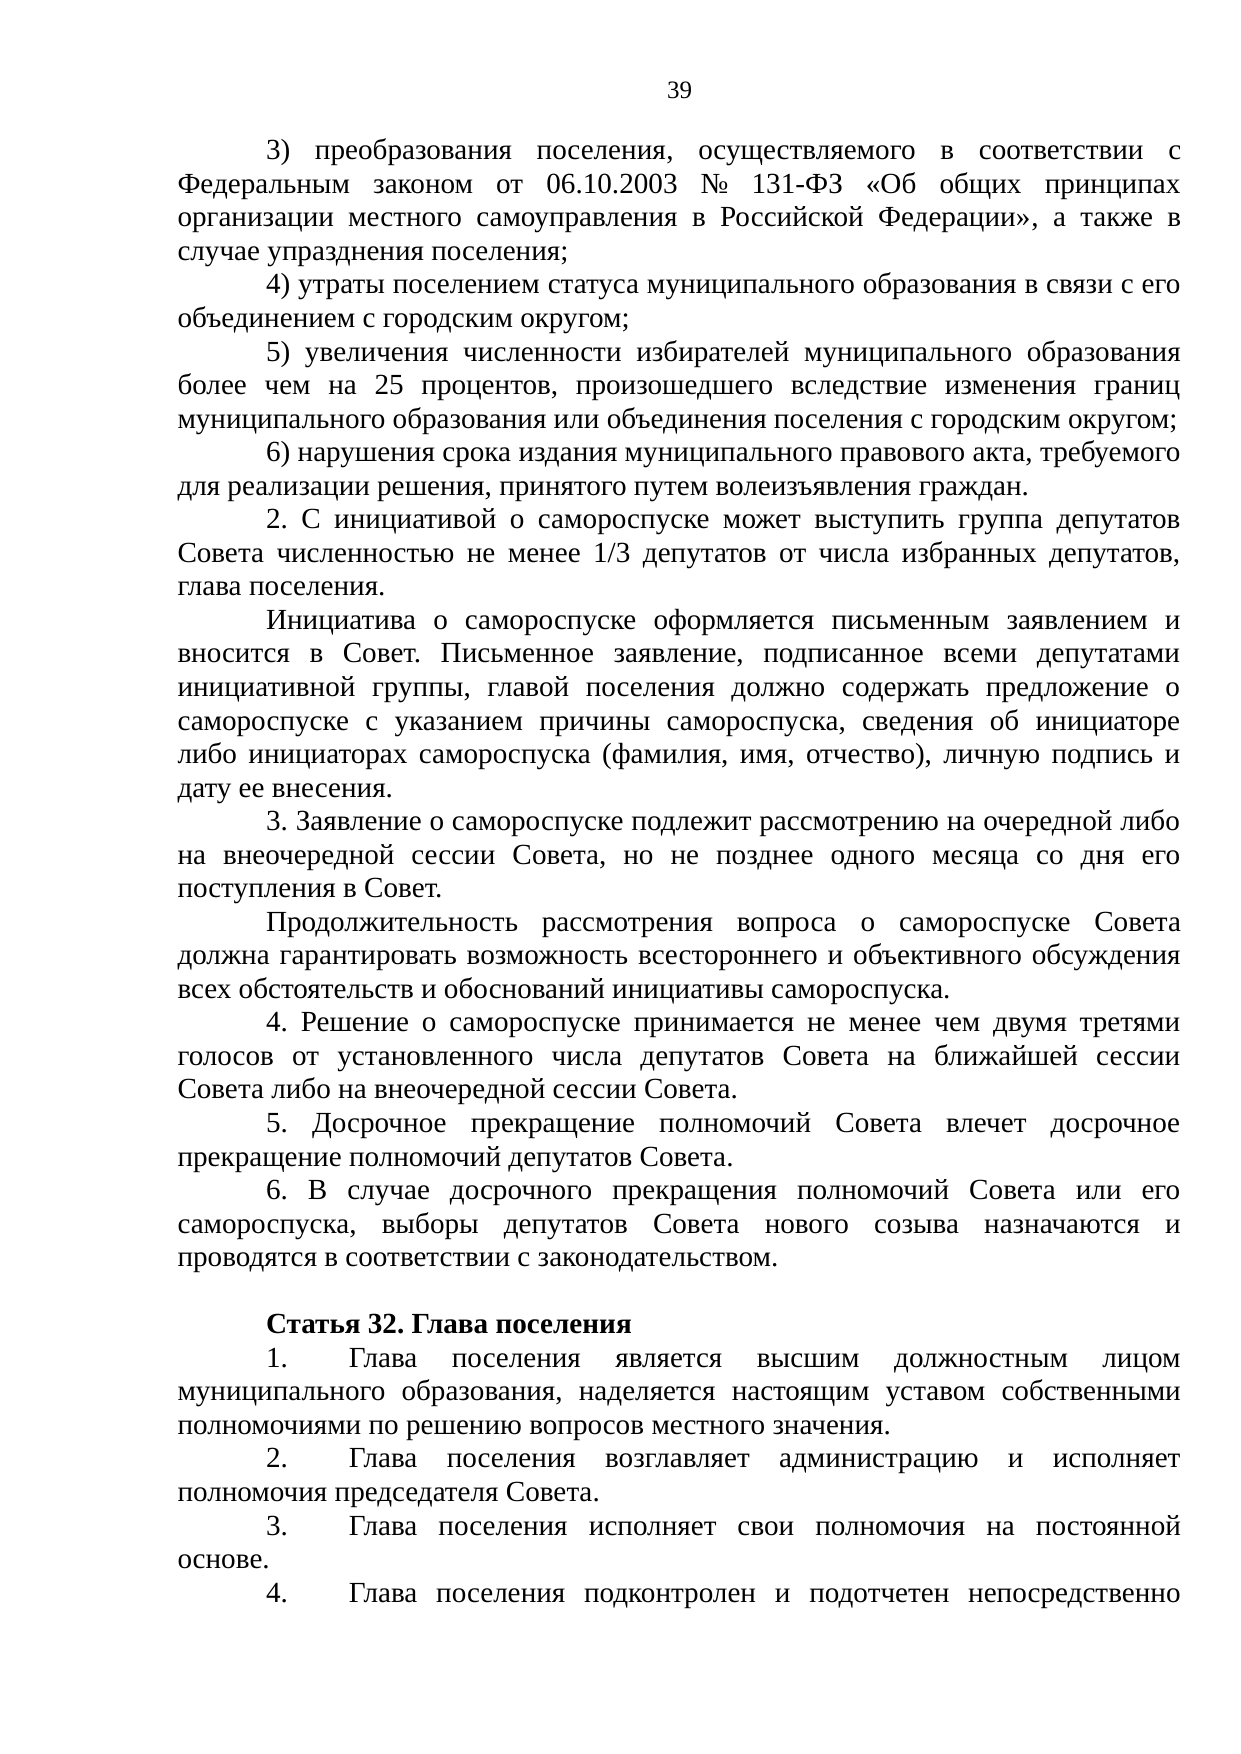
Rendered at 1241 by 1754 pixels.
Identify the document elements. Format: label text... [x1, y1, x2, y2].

text 3. Заявление о самороспуске подлежит рассмотрению на очередной либо на внеочередной сессии Совета, но не позднее одного месяца со дня его поступления в Совет. [177, 803, 1181, 904]
text 6) нарушения срока издания муниципального правового акта, требуемого для реализации решения, принятого путем волеизъявления граждан. [177, 434, 1181, 501]
text 5) увеличения численности избирателей муниципального образования более чем на 25 процентов, произошедшего вследствие изменения границ муниципального образования или объединения поселения с городским округом; [177, 334, 1181, 434]
text 2. С инициативой о самороспуске может выступить группа депутатов Совета численностью не менее 1/3 депутатов от числа избранных депутатов, глава поселения. [177, 501, 1181, 602]
text 3) преобразования поселения, осуществляемого в соответствии с Федеральным законом от 06.10.2003 № 131-ФЗ «Об общих принципах организации местного самоуправления в Российской Федерации», а также в случае упразднения поселения; [177, 132, 1181, 267]
text 4) утраты поселением статуса муниципального образования в связи с его объединением с городским округом; [177, 267, 1181, 334]
text 4. Решение о самороспуске принимается не менее чем двумя третями голосов от установленного числа депутатов Совета на ближайшей сессии Совета либо на внеочередной сессии Совета. [177, 1004, 1181, 1105]
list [177, 1575, 1181, 1608]
text Продолжительность рассмотрения вопроса о самороспуске Совета должна гарантировать возможность всестороннего и объективного обсуждения всех обстоятельств и обоснований инициативы самороспуска. [177, 904, 1181, 1004]
text 5. Досрочное прекращение полномочий Совета влечет досрочное прекращение полномочий депутатов Совета. [177, 1105, 1181, 1172]
text 6. В случае досрочного прекращения полномочий Совета или его самороспуска, выборы депутатов Совета нового созыва назначаются и проводятся в соответствии с законодательством. [177, 1172, 1181, 1273]
list Глава поселения исполняет свои полномочия на постоянной основе. [177, 1508, 1181, 1575]
list Глава поселения является высшим должностным лицом муниципального образования, наделяется настоящим уставом собственными полномочиями по решению вопросов местного значения. [177, 1340, 1181, 1441]
text Статья 32. Глава поселения [177, 1306, 1181, 1340]
text Инициатива о самороспуске оформляется письменным заявлением и вносится в Совет. Письменное заявление, подписанное всеми депутатами инициативной группы, главой поселения должно содержать предложение о самороспуске с указанием причины самороспуска, сведения об инициаторе либо инициаторах самороспуска (фамилия, имя, отчество), личную подпись и дату ее внесения. [177, 602, 1181, 803]
list Глава поселения возглавляет администрацию и исполняет полномочия председателя Совета. [177, 1441, 1181, 1508]
